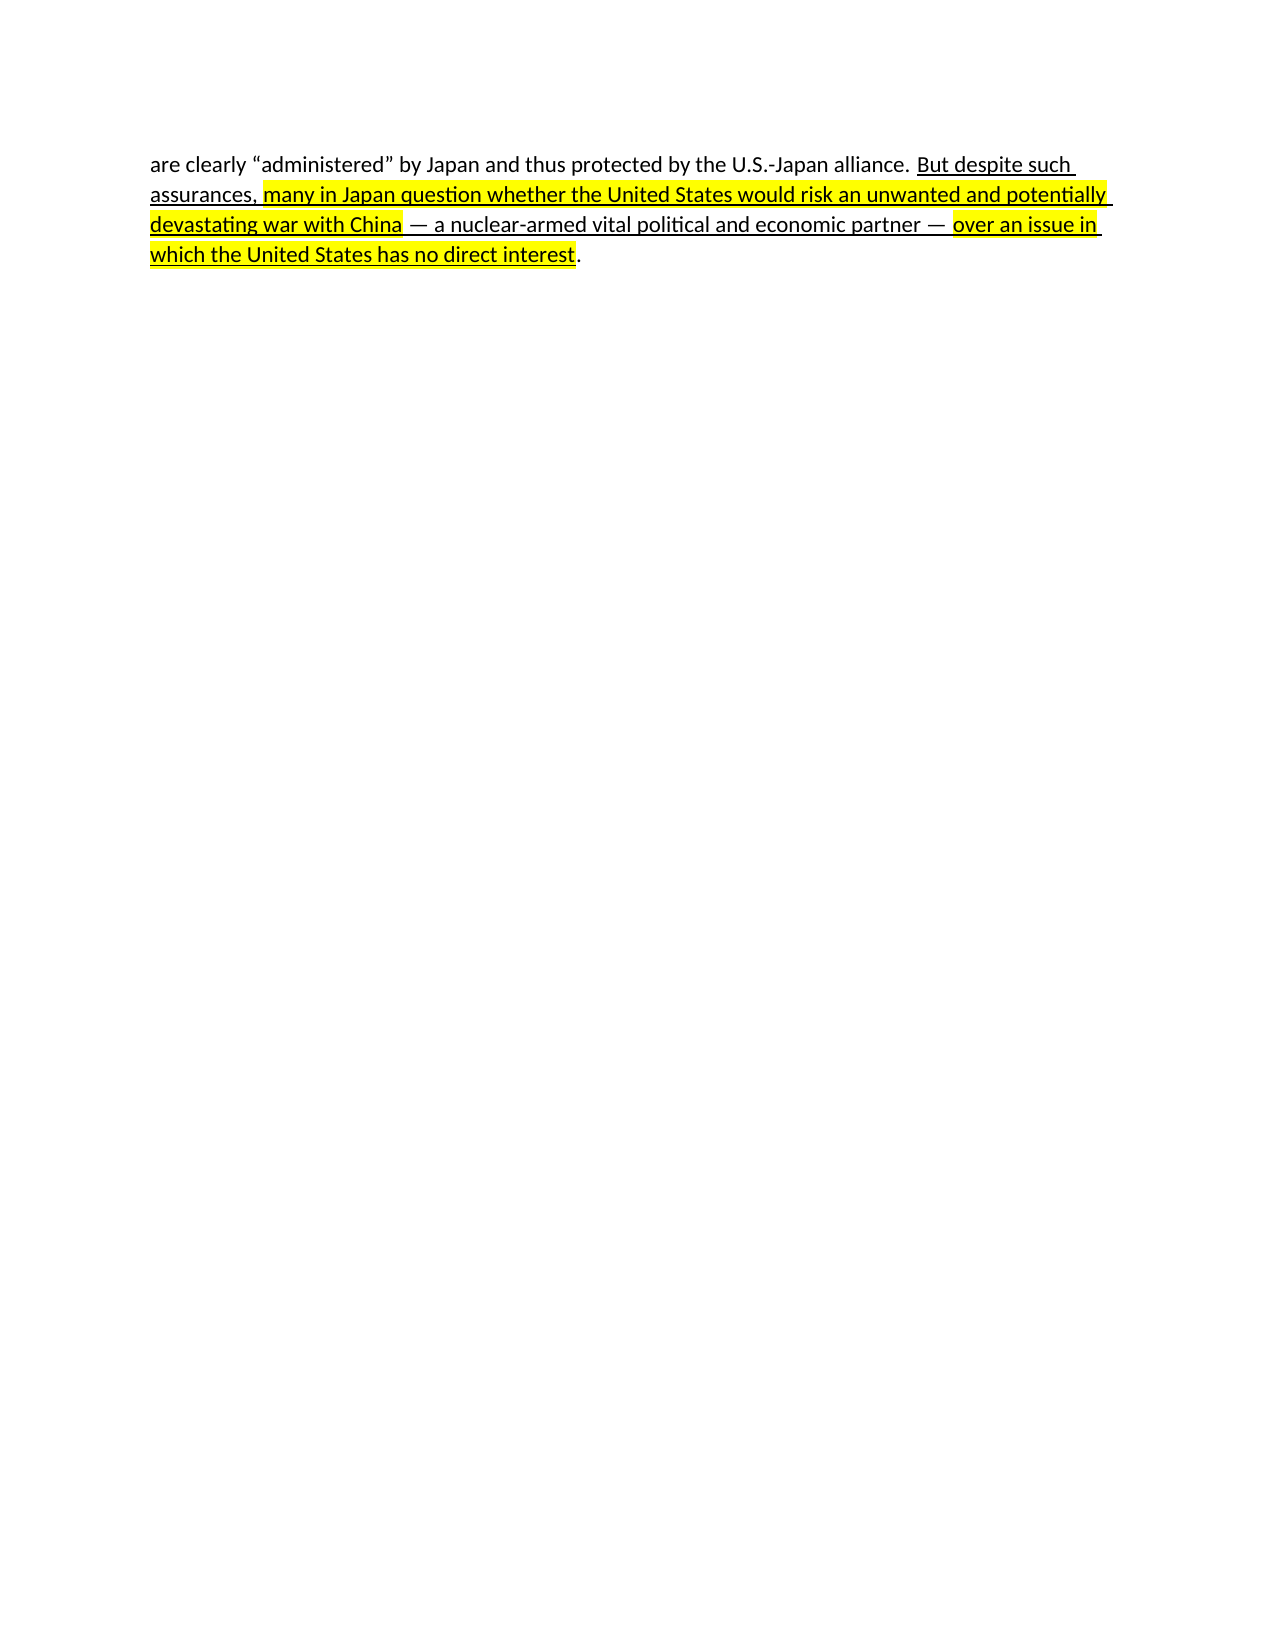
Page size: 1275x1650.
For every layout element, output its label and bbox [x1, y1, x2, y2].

text [150, 150, 1125, 269]
